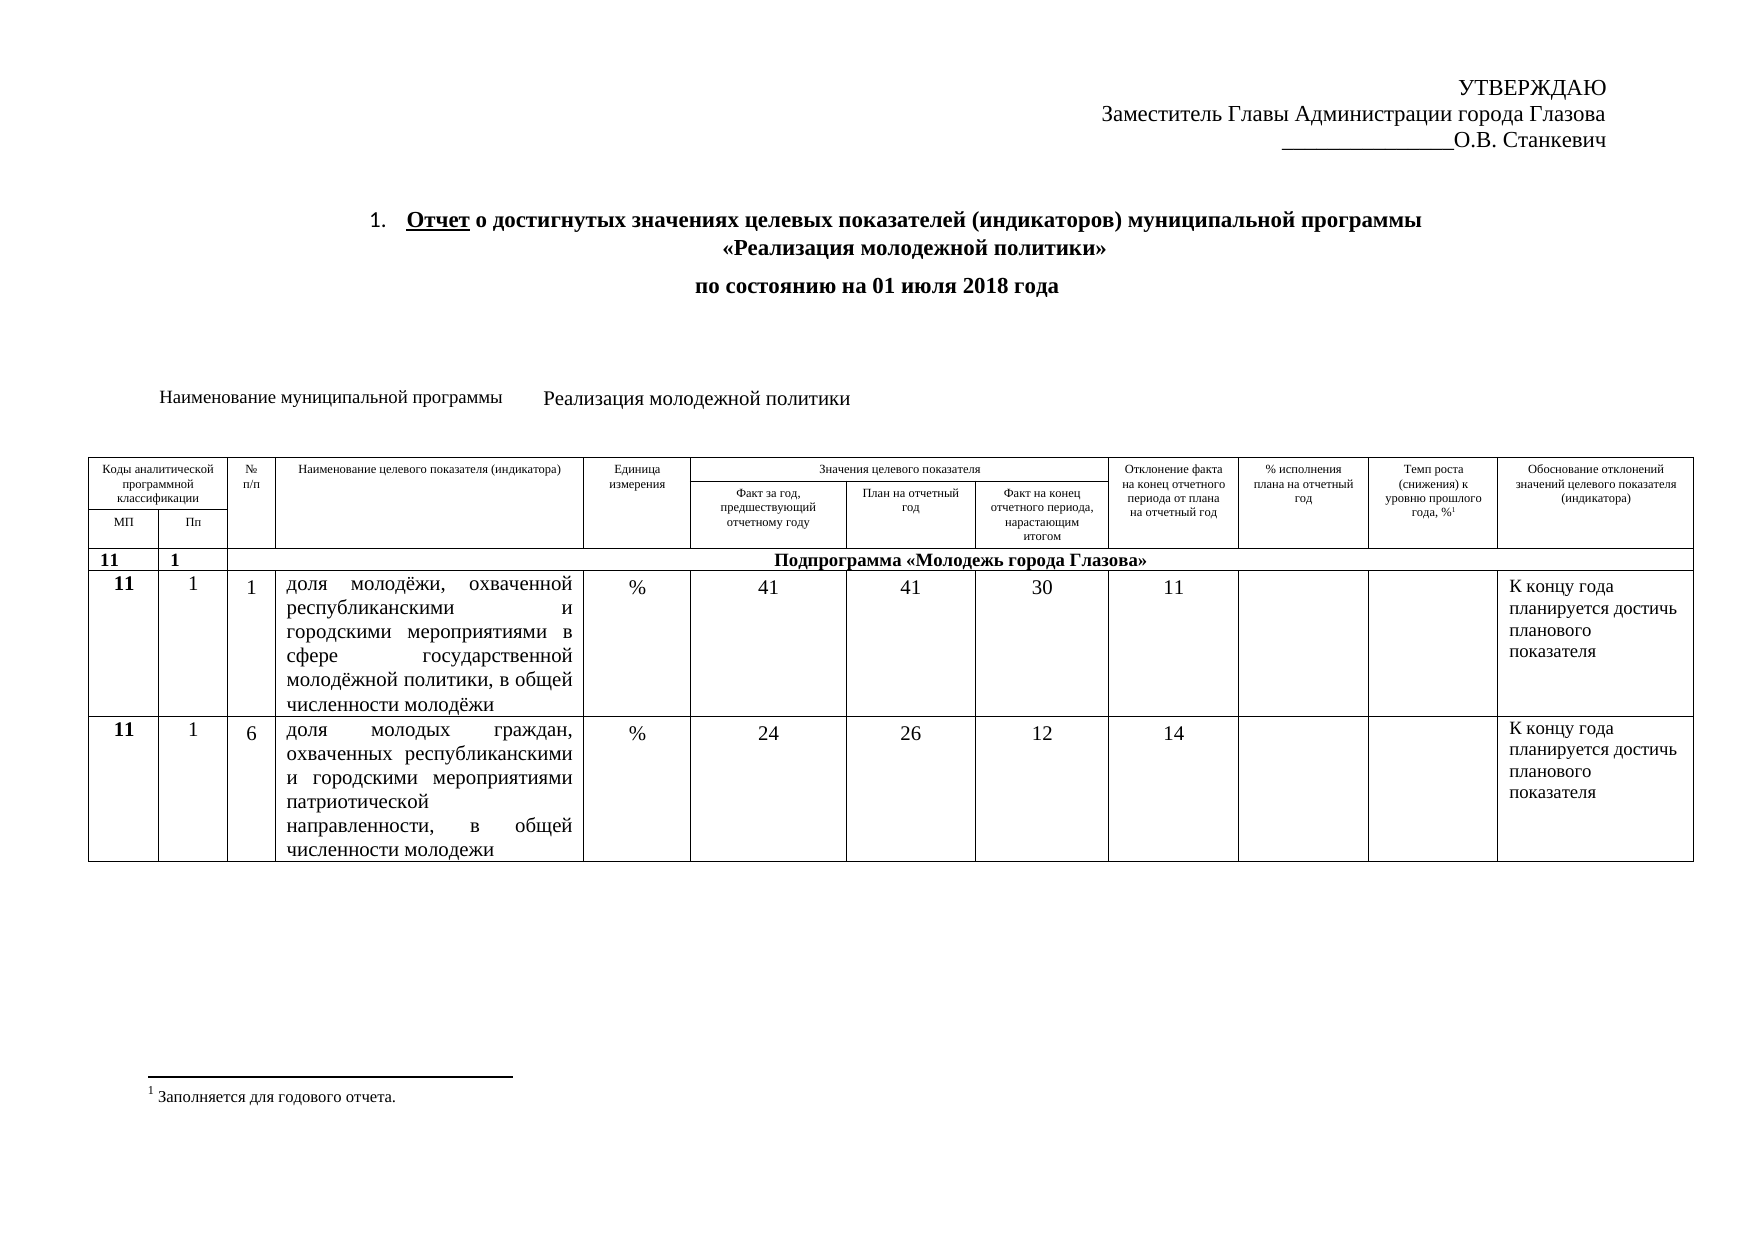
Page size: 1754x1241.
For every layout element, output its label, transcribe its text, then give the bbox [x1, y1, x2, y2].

table_cell 11 [89, 571, 158, 716]
table_cell Пп [159, 510, 227, 547]
table_cell доля молодёжи, охваченной республиканскими и городскими мероприятиями в сфере государственной молодёжной политики, в общей численности молодёжи [276, 571, 583, 716]
list «Реализация молодежной политики» [223, 234, 1606, 260]
table_header Значения целевого показателя [691, 458, 1108, 481]
table_header Наименование муниципальной программы [148, 381, 532, 414]
table_cell 1 [159, 717, 227, 861]
text Заместитель Главы Администрации города Глазова [148, 100, 1606, 127]
table_cell Факт на конец отчетного периода, нарастающим итогом [976, 482, 1108, 547]
table_header Коды аналитической программной классификации [89, 458, 227, 509]
table_cell 12 [976, 717, 1108, 861]
table_cell 30 [976, 571, 1108, 716]
table_cell 26 [847, 717, 975, 861]
table_cell К концу года планируется достичь планового показателя [1498, 571, 1693, 716]
table_cell К концу года планируется достичь планового показателя [1498, 717, 1693, 861]
table_cell 1 [159, 571, 227, 716]
table_cell 14 [1109, 717, 1238, 861]
table_header Наименование целевого показателя (индикатора) [276, 458, 583, 547]
table_header Реализация молодежной политики [532, 381, 1270, 414]
table_header Отклонение факта на конец отчетного периода от плана на отчетный год [1109, 458, 1238, 547]
table_header № п/п [228, 458, 275, 547]
table_header % исполнения плана на отчетный год [1239, 458, 1368, 547]
table_cell 41 [847, 571, 975, 716]
table_cell План на отчетный год [847, 482, 975, 547]
table_cell % [584, 717, 690, 861]
text _______________О.В. Станкевич [148, 127, 1606, 153]
table_cell 41 [691, 571, 846, 716]
text по состоянию на 01 июля 2018 года [148, 272, 1606, 299]
table_header Единица измерения [584, 458, 690, 547]
list Отчет о достигнутых значениях целевых показателей (индикаторов) муниципальной программы [185, 206, 1606, 234]
table_cell 6 [228, 717, 275, 861]
table_cell 1 [228, 571, 275, 716]
table_cell 1 [159, 549, 227, 570]
table_header Темп роста (снижения) к уровню прошлого года, % [1369, 458, 1497, 547]
table_cell [1239, 717, 1368, 861]
table_cell [1239, 571, 1368, 716]
table_cell [1369, 571, 1497, 716]
table_cell Подпрограмма «Молодежь города Глазова» [228, 549, 1693, 570]
table_cell 11 [89, 717, 158, 861]
table_cell 11 [89, 549, 158, 570]
table_cell Факт за год, предшествующий отчетному году [691, 482, 846, 547]
table_cell [1369, 717, 1497, 861]
table_cell доля молодых граждан, охваченных республиканскими и городскими мероприятиями патриотической направленности, в общей численности молодежи [276, 717, 583, 861]
text УТВЕРЖДАЮ [148, 74, 1606, 100]
table_cell 11 [1109, 571, 1238, 716]
table_header Обоснование отклонений значений целевого показателя (индикатора) [1498, 458, 1693, 547]
table_cell МП [89, 510, 158, 547]
table_cell % [584, 571, 690, 716]
table_cell 24 [691, 717, 846, 861]
